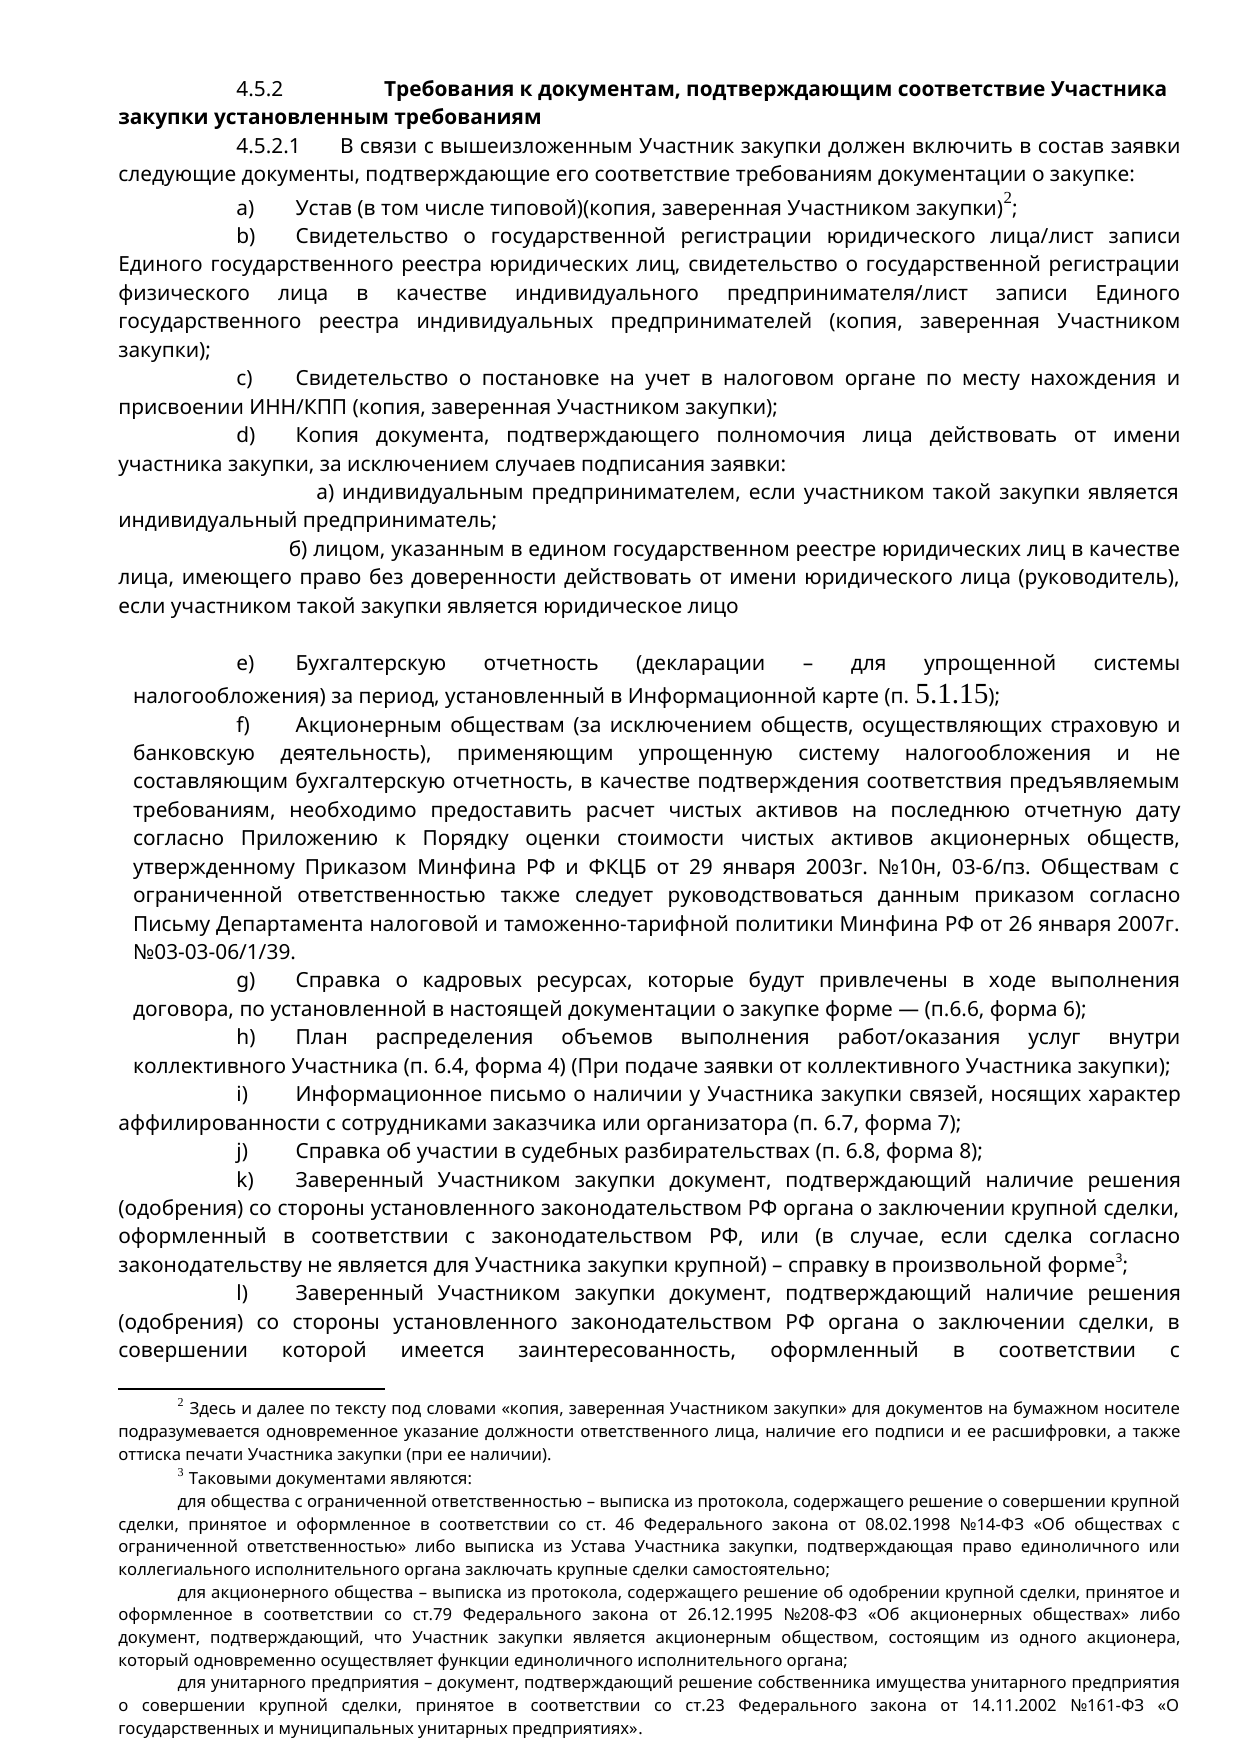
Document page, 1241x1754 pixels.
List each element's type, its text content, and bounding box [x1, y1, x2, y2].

list В связи с вышеизложенным Участник закупки должен включить в состав заявки следующие документы, подтверждающие его соответствие требованиям документации о закупке: [118, 131, 1181, 188]
list Информационное письмо о наличии у Участника закупки связей, носящих характер аффилированности с сотрудниками заказчика или организатора (п. 6.7, форма 7); [118, 1079, 1181, 1136]
list Справка о кадровых ресурсах, которые будут привлечены в ходе выполнения договора, по установленной в настоящей документации о закупке форме — (п.6.6, форма 6); [133, 966, 1181, 1022]
list Акционерным обществам (за исключением обществ, осуществляющих страховую и банковскую деятельность), применяющим упрощенную систему налогообложения и не составляющим бухгалтерскую отчетность, в качестве подтверждения соответствия предъявляемым требованиям, необходимо предоставить расчет чистых активов на последнюю отчетную дату согласно Приложению к Порядку оценки стоимости чистых активов акционерных обществ, утвержденному Приказом Минфина РФ и ФКЦБ от 29 января 2003г. №10н, 03-6/пз. Обществам с ограниченной ответственностью также следует руководствоваться данным приказом согласно Письму Департамента налоговой и таможенно-тарифной политики Минфина РФ от 26 января 2007г. №03-03-06/1/39. [133, 710, 1181, 966]
text а) индивидуальным предпринимателем, если участником такой закупки является индивидуальный предприниматель; [118, 477, 1181, 534]
list План распределения объемов выполнения работ/оказания услуг внутри коллективного Участника (п. 6.4, форма 4) (При подаче заявки от коллективного Участника закупки); [133, 1022, 1181, 1079]
list Бухгалтерскую отчетность (декларации – для упрощенной системы налогообложения) за период, установленный в Информационной карте (п. 5.1.16); [133, 648, 1181, 710]
text б) лицом, указанным в едином государственном реестре юридических лиц в качестве лица, имеющего право без доверенности действовать от имени юридического лица (руководитель), если участником такой закупки является юридическое лицо [118, 534, 1181, 619]
list Заверенный Участником закупки документ, подтверждающий наличие решения (одобрения) со стороны установленного законодательством РФ органа о заключении крупной сделки, оформленный в соответствии с законодательством РФ, или (в случае, если сделка согласно законодательству не является для Участника закупки крупной) – справку в произвольной форме; [118, 1165, 1181, 1278]
list Копия документа, подтверждающего полномочия лица действовать от имени участника закупки, за исключением случаев подписания заявки: [118, 420, 1181, 477]
list Устав (в том числе типовой)(копия, заверенная Участником закупки); [118, 188, 1181, 221]
list Свидетельство о государственной регистрации юридического лица/лист записи Единого государственного реестра юридических лиц, свидетельство о государственной регистрации физического лица в качестве индивидуального предпринимателя/лист записи Единого государственного реестра индивидуальных предпринимателей (копия, заверенная Участником закупки); [118, 221, 1181, 363]
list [118, 1278, 1181, 1364]
list Справка об участии в судебных разбирательствах (п. 6.8, форма 8); [118, 1136, 1181, 1165]
list Свидетельство о постановке на учет в налоговом органе по месту нахождения и присвоении ИНН/КПП (копия, заверенная Участником закупки); [118, 363, 1181, 420]
list Требования к документам, подтверждающим соответствие Участника закупки установленным требованиям [118, 74, 1181, 131]
